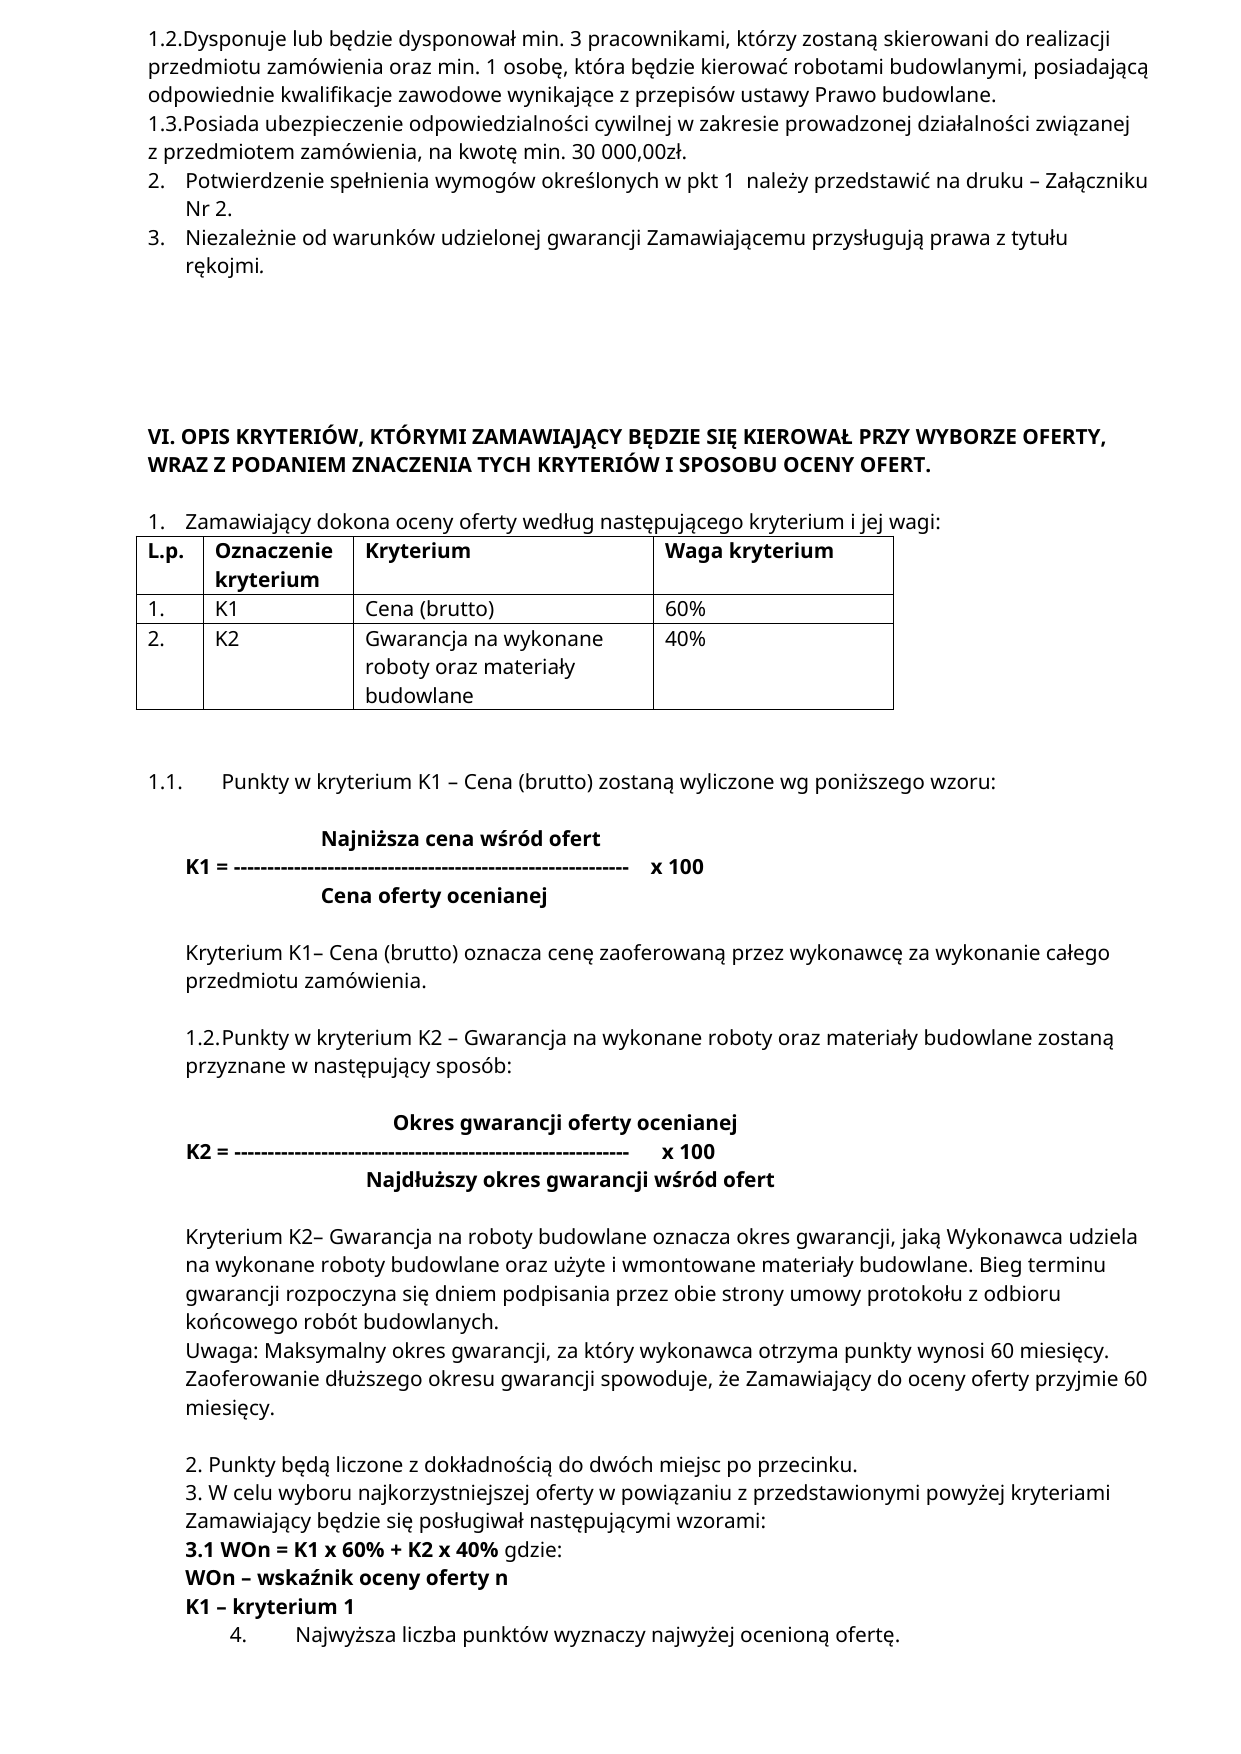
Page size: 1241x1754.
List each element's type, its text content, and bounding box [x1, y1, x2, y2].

table_cell Cena (brutto) [354, 595, 653, 623]
text VI. OPIS KRYTERIÓW, KTÓRYMI ZAMAWIAJĄCY BĘDZIE SIĘ KIEROWAŁ PRZY WYBORZE OFERTY, WRAZ Z PODANIEM ZNACZENIA TYCH KRYTERIÓW I SPOSOBU OCENY OFERT. [148, 422, 1152, 479]
text 3. W celu wyboru najkorzystniejszej oferty w powiązaniu z przedstawionymi powyżej kryteriami [185, 1478, 1152, 1507]
text 1.3.Posiada ubezpieczenie odpowiedzialności cywilnej w zakresie prowadzonej działalności związanej z przedmiotem zamówienia, na kwotę min. 30 000,00zł. [148, 109, 1152, 166]
table_cell Gwarancja na wykonane roboty oraz materiały budowlane [354, 624, 653, 709]
text Kryterium K2– Gwarancja na roboty budowlane oznacza okres gwarancji, jaką Wykonawca udziela na wykonane roboty budowlane oraz użyte i wmontowane materiały budowlane. Bieg terminu gwarancji rozpoczyna się dniem podpisania przez obie strony umowy protokołu z odbioru końcowego robót budowlanych. [185, 1222, 1152, 1336]
text K1 = ----------------------------------------------------------- x 100 [185, 852, 1152, 881]
list Najwyższa liczba punktów wyznaczy najwyżej ocenioną ofertę. [223, 1620, 1152, 1649]
list K2 = ----------------------------------------------------------- x 100 [148, 1137, 1152, 1165]
text Kryterium K1– Cena (brutto) oznacza cenę zaoferowaną przez wykonawcę za wykonanie całego przedmiotu zamówienia. [185, 938, 1152, 995]
table_header L.p. [137, 537, 203, 593]
table_cell 2. [137, 624, 203, 709]
table_header Oznaczenie kryterium [204, 537, 353, 593]
table_cell 60% [654, 595, 893, 623]
text 3.1 WOn = K1 x 60% + K2 x 40% gdzie: [185, 1535, 1152, 1563]
list Niezależnie od warunków udzielonej gwarancji Zamawiającemu przysługują prawa z tytułu rękojmi. [148, 223, 1152, 279]
text Zamawiający będzie się posługiwał następującymi wzorami: [185, 1507, 1152, 1535]
table_cell K2 [204, 624, 353, 709]
text Uwaga: Maksymalny okres gwarancji, za który wykonawca otrzyma punkty wynosi 60 miesięcy. Zaoferowanie dłuższego okresu gwarancji spowoduje, że Zamawiający do oceny oferty przyjmie 60 miesięcy. [185, 1336, 1152, 1421]
text 2. Punkty będą liczone z dokładnością do dwóch miejsc po przecinku. [185, 1450, 1152, 1478]
table_cell K1 [204, 595, 353, 623]
list Potwierdzenie spełnienia wymogów określonych w pkt 1 należy przedstawić na druku – Załączniku Nr 2. [148, 166, 1152, 223]
table_header Waga kryterium [654, 537, 893, 593]
text WOn – wskaźnik oceny oferty n [185, 1563, 1152, 1592]
text 1.1. Punkty w kryterium K1 – Cena (brutto) zostaną wyliczone wg poniższego wzoru: [148, 767, 1152, 796]
text K1 – kryterium 1 [185, 1592, 1152, 1620]
list Najdłuższy okres gwarancji wśród ofert [230, 1165, 1152, 1194]
table_cell 1. [137, 595, 203, 623]
table_header Kryterium [354, 537, 653, 593]
text Cena oferty ocenianej [185, 881, 1152, 909]
text Najniższa cena wśród ofert [185, 824, 1152, 852]
text 1.2. Punkty w kryterium K2 – Gwarancja na wykonane roboty oraz materiały budowlane zostaną przyznane w następujący sposób: [185, 1023, 1152, 1080]
list Zamawiający dokona oceny oferty według następującego kryterium i jej wagi: [148, 507, 1152, 536]
text 1.2.Dysponuje lub będzie dysponował min. 3 pracownikami, którzy zostaną skierowani do realizacji przedmiotu zamówienia oraz min. 1 osobę, która będzie kierować robotami budowlanymi, posiadającą odpowiednie kwalifikacje zawodowe wynikające z przepisów ustawy Prawo budowlane. [148, 24, 1152, 109]
list Okres gwarancji oferty ocenianej [230, 1108, 1152, 1137]
table_cell 40% [654, 624, 893, 709]
